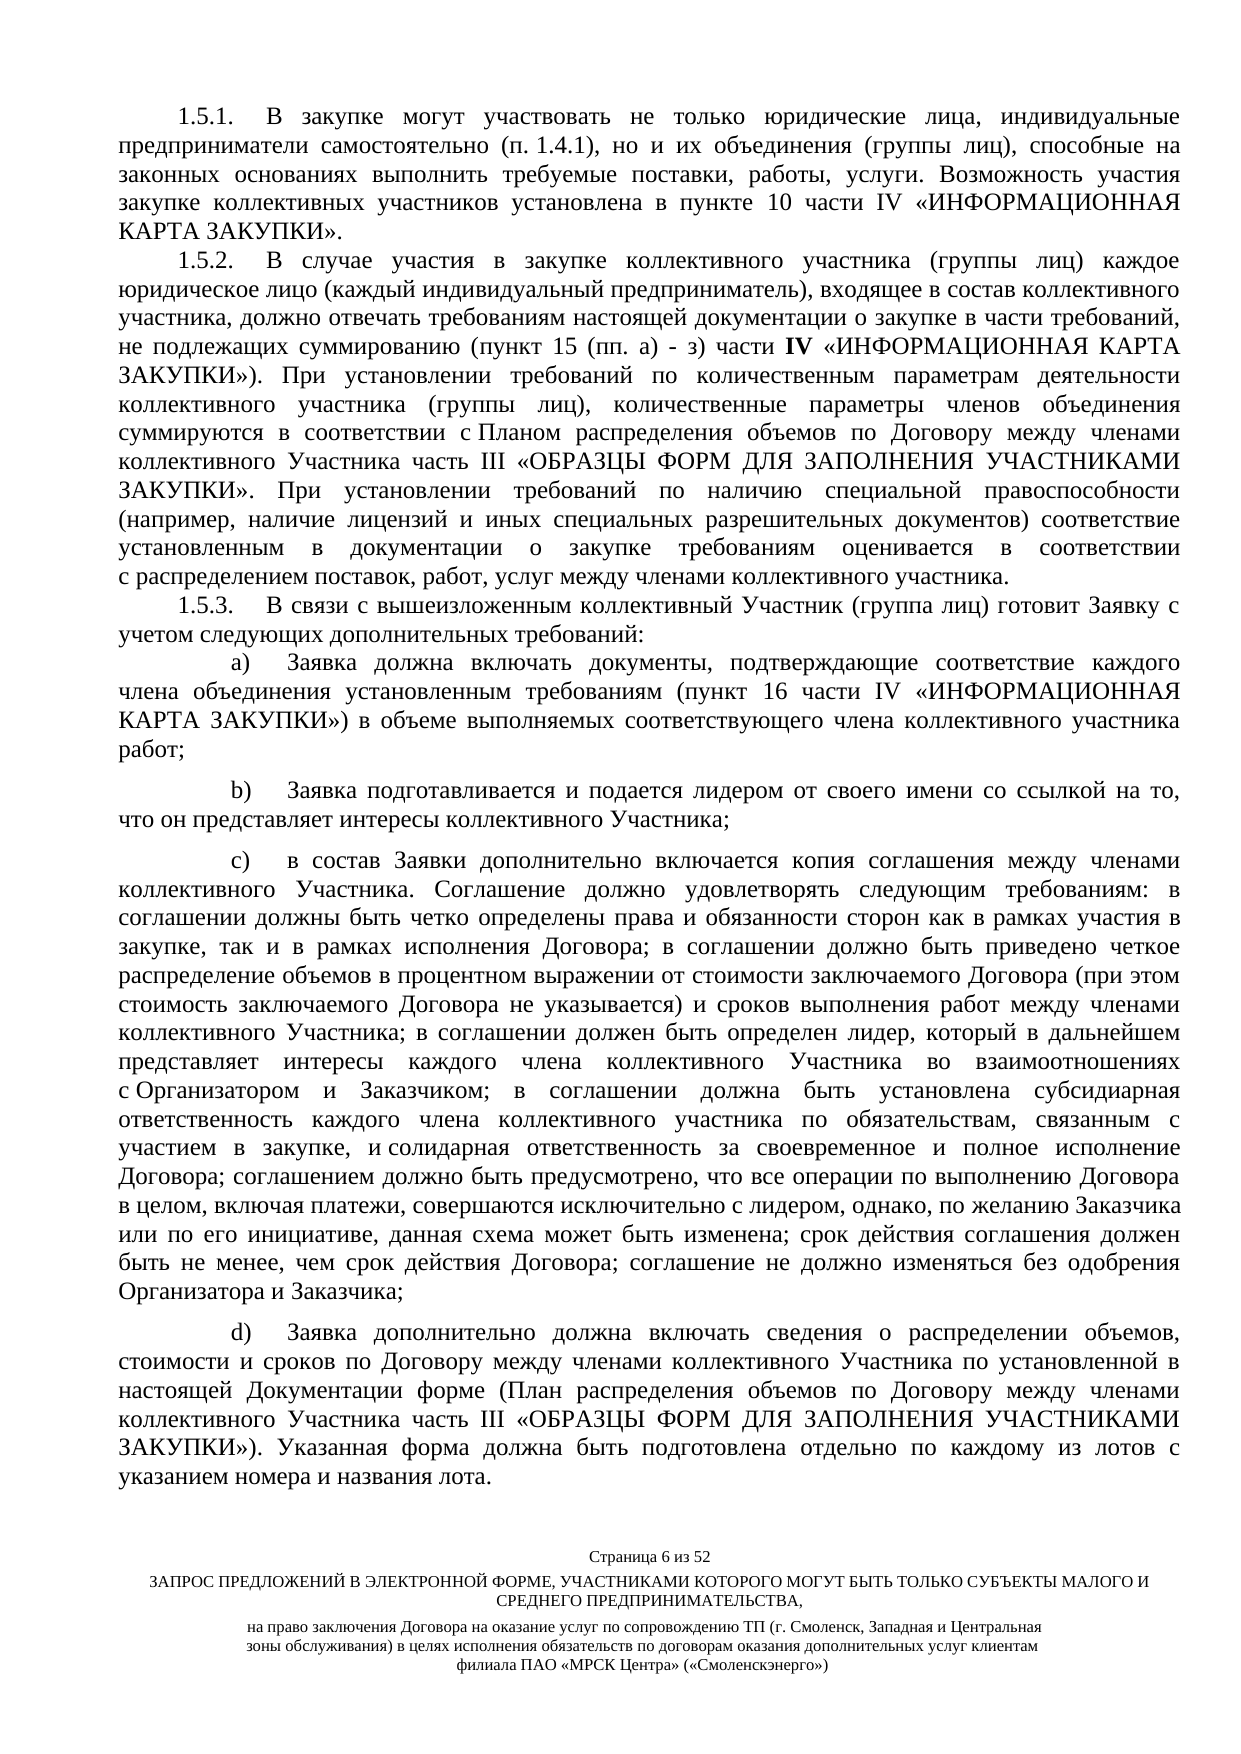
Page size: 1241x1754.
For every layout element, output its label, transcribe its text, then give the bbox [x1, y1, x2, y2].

list Заявка подготавливается и подается лидером от своего имени со ссылкой на то, что он представляет интересы коллективного Участника; [118, 775, 1181, 832]
list в состав Заявки дополнительно включается копия соглашения между членами коллективного Участника. Соглашение должно удовлетворять следующим требованиям: в соглашении должны быть четко определены права и обязанности сторон как в рамках участия в закупке, так и в рамках исполнения Договора; в соглашении должно быть приведено четкое распределение объемов в процентном выражении от стоимости заключаемого Договора (при этом стоимость заключаемого Договора не указывается) и сроков выполнения работ между членами коллективного Участника; в соглашении должен быть определен лидер, который в дальнейшем представляет интересы каждого члена коллективного Участника во взаимоотношениях с Организатором и Заказчиком; в соглашении должна быть установлена субсидиарная ответственность каждого члена коллективного участника по обязательствам, связанным с участием в закупке, и солидарная ответственность за своевременное и полное исполнение Договора; соглашением должно быть предусмотрено, что все операции по выполнению Договора в целом, включая платежи, совершаются исключительно с лидером, однако, по желанию Заказчика или по его инициативе, данная схема может быть изменена; срок действия соглашения должен быть не менее, чем срок действия Договора; соглашение не должно изменяться без одобрения Организатора и Заказчика; [118, 845, 1181, 1305]
subtitle В случае участия в закупке коллективного участника (группы лиц) каждое юридическое лицо (каждый индивидуальный предприниматель), входящее в состав коллективного участника, должно отвечать требованиям настоящей документации о закупке в части требований, не подлежащих суммированию (пункт 15 (пп. а) - з) части IV «ИНФОРМАЦИОННАЯ КАРТА ЗАКУПКИ»). При установлении требований по количественным параметрам деятельности коллективного участника (группы лиц), количественные параметры членов объединения суммируются в соответствии с Планом распределения объемов по Договору между членами коллективного Участника часть III «ОБРАЗЦЫ ФОРМ ДЛЯ ЗАПОЛНЕНИЯ УЧАСТНИКАМИ ЗАКУПКИ». При установлении требований по наличию специальной правоспособности (например, наличие лицензий и иных специальных разрешительных документов) соответствие установленным в документации о закупке требованиям оценивается в соответствии с распределением поставок, работ, услуг между членами коллективного участника. [118, 245, 1181, 590]
subtitle В закупке могут участвовать не только юридические лица, индивидуальные предприниматели самостоятельно (п. 1.4.1), но и их объединения (группы лиц), способные на законных основаниях выполнить требуемые поставки, работы, услуги. Возможность участия закупке коллективных участников установлена в пункте 10 части IV «ИНФОРМАЦИОННАЯ КАРТА ЗАКУПКИ». [118, 101, 1181, 245]
list Заявка должна включать документы, подтверждающие соответствие каждого члена объединения установленным требованиям (пункт 16 части IV «ИНФОРМАЦИОННАЯ КАРТА ЗАКУПКИ») в объеме выполняемых соответствующего члена коллективного участника работ; [118, 647, 1181, 762]
list Заявка дополнительно должна включать сведения о распределении объемов, стоимости и сроков по Договору между членами коллективного Участника по установленной в настоящей Документации форме (План распределения объемов по Договору между членами коллективного Участника часть III «ОБРАЗЦЫ ФОРМ ДЛЯ ЗАПОЛНЕНИЯ УЧАСТНИКАМИ ЗАКУПКИ»). Указанная форма должна быть подготовлена отдельно по каждому из лотов с указанием номера и названия лота. [118, 1317, 1181, 1490]
subtitle В связи с вышеизложенным коллективный Участник (группа лиц) готовит Заявку с учетом следующих дополнительных требований: [118, 590, 1181, 647]
